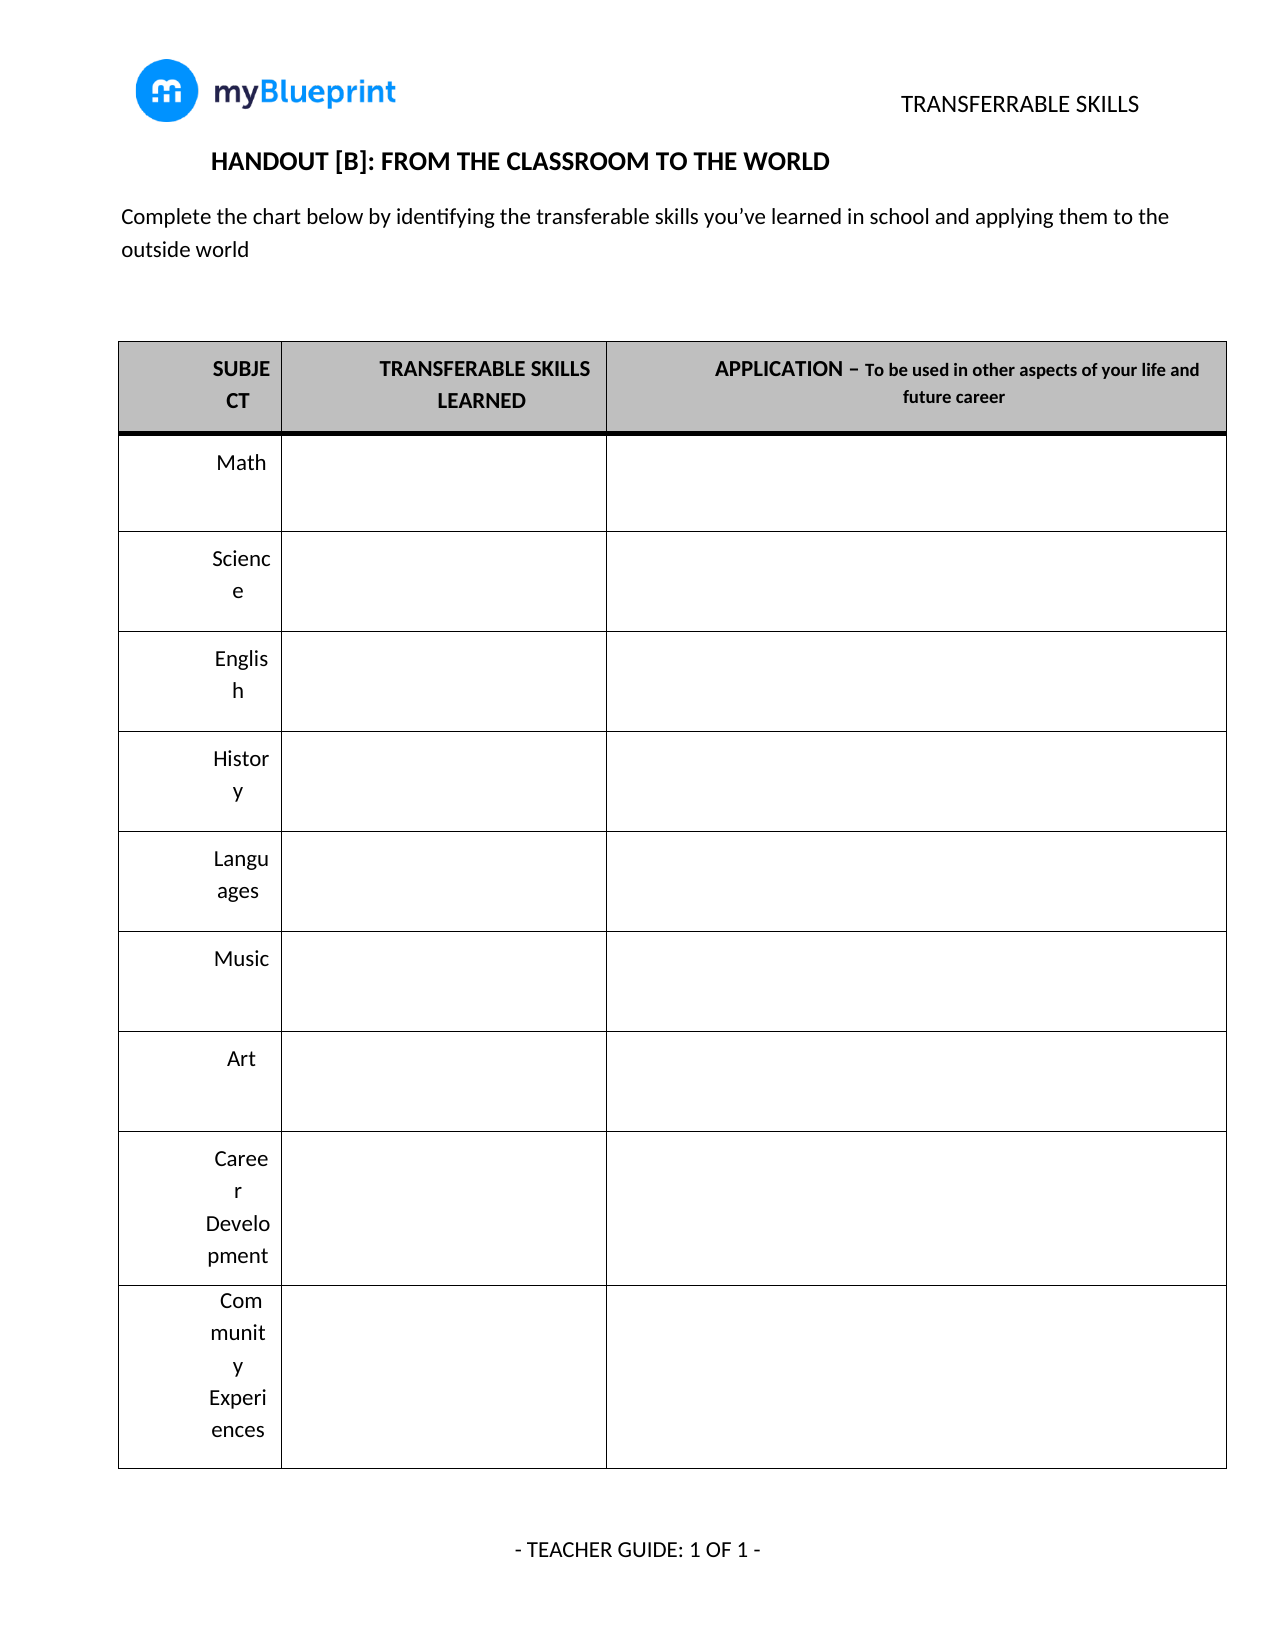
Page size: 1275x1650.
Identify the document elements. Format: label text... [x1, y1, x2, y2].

table_cell Career Development [119, 1132, 281, 1285]
table_cell Languages [119, 832, 281, 931]
text HANDOUT [B]: FROM THE CLASSROOM TO THE WORLD [211, 144, 1140, 177]
table_cell [282, 436, 606, 531]
table_cell [607, 732, 1226, 831]
table_cell [282, 532, 606, 631]
table_cell [607, 1032, 1226, 1131]
table_cell History [119, 732, 281, 831]
table_cell Community Experiences [119, 1286, 281, 1468]
table_cell [607, 532, 1226, 631]
table_cell [282, 932, 606, 1031]
table_cell [607, 632, 1226, 731]
table_cell Art [119, 1032, 281, 1131]
table_cell [282, 732, 606, 831]
table_cell [282, 1032, 606, 1131]
table_header APPLICATION – To be used in other aspects of your life and future career [607, 342, 1226, 431]
text Complete the chart below by identifying the transferable skills you’ve learned in school and applying them to the outside world [121, 202, 1199, 263]
picture [135, 59, 396, 122]
table_cell [282, 632, 606, 731]
table_cell Science [119, 532, 281, 631]
table_cell [607, 1132, 1226, 1285]
table_cell [607, 436, 1226, 531]
table_cell [607, 832, 1226, 931]
table_cell [607, 1286, 1226, 1468]
table_header TRANSFERABLE SKILLS LEARNED [282, 342, 606, 431]
table_cell [282, 1286, 606, 1468]
table_cell Math [119, 436, 281, 531]
table_cell Music [119, 932, 281, 1031]
table_cell [282, 1132, 606, 1285]
table_cell [607, 932, 1226, 1031]
table_cell [282, 832, 606, 931]
table_header SUBJECT [119, 342, 281, 431]
table_cell English [119, 632, 281, 731]
